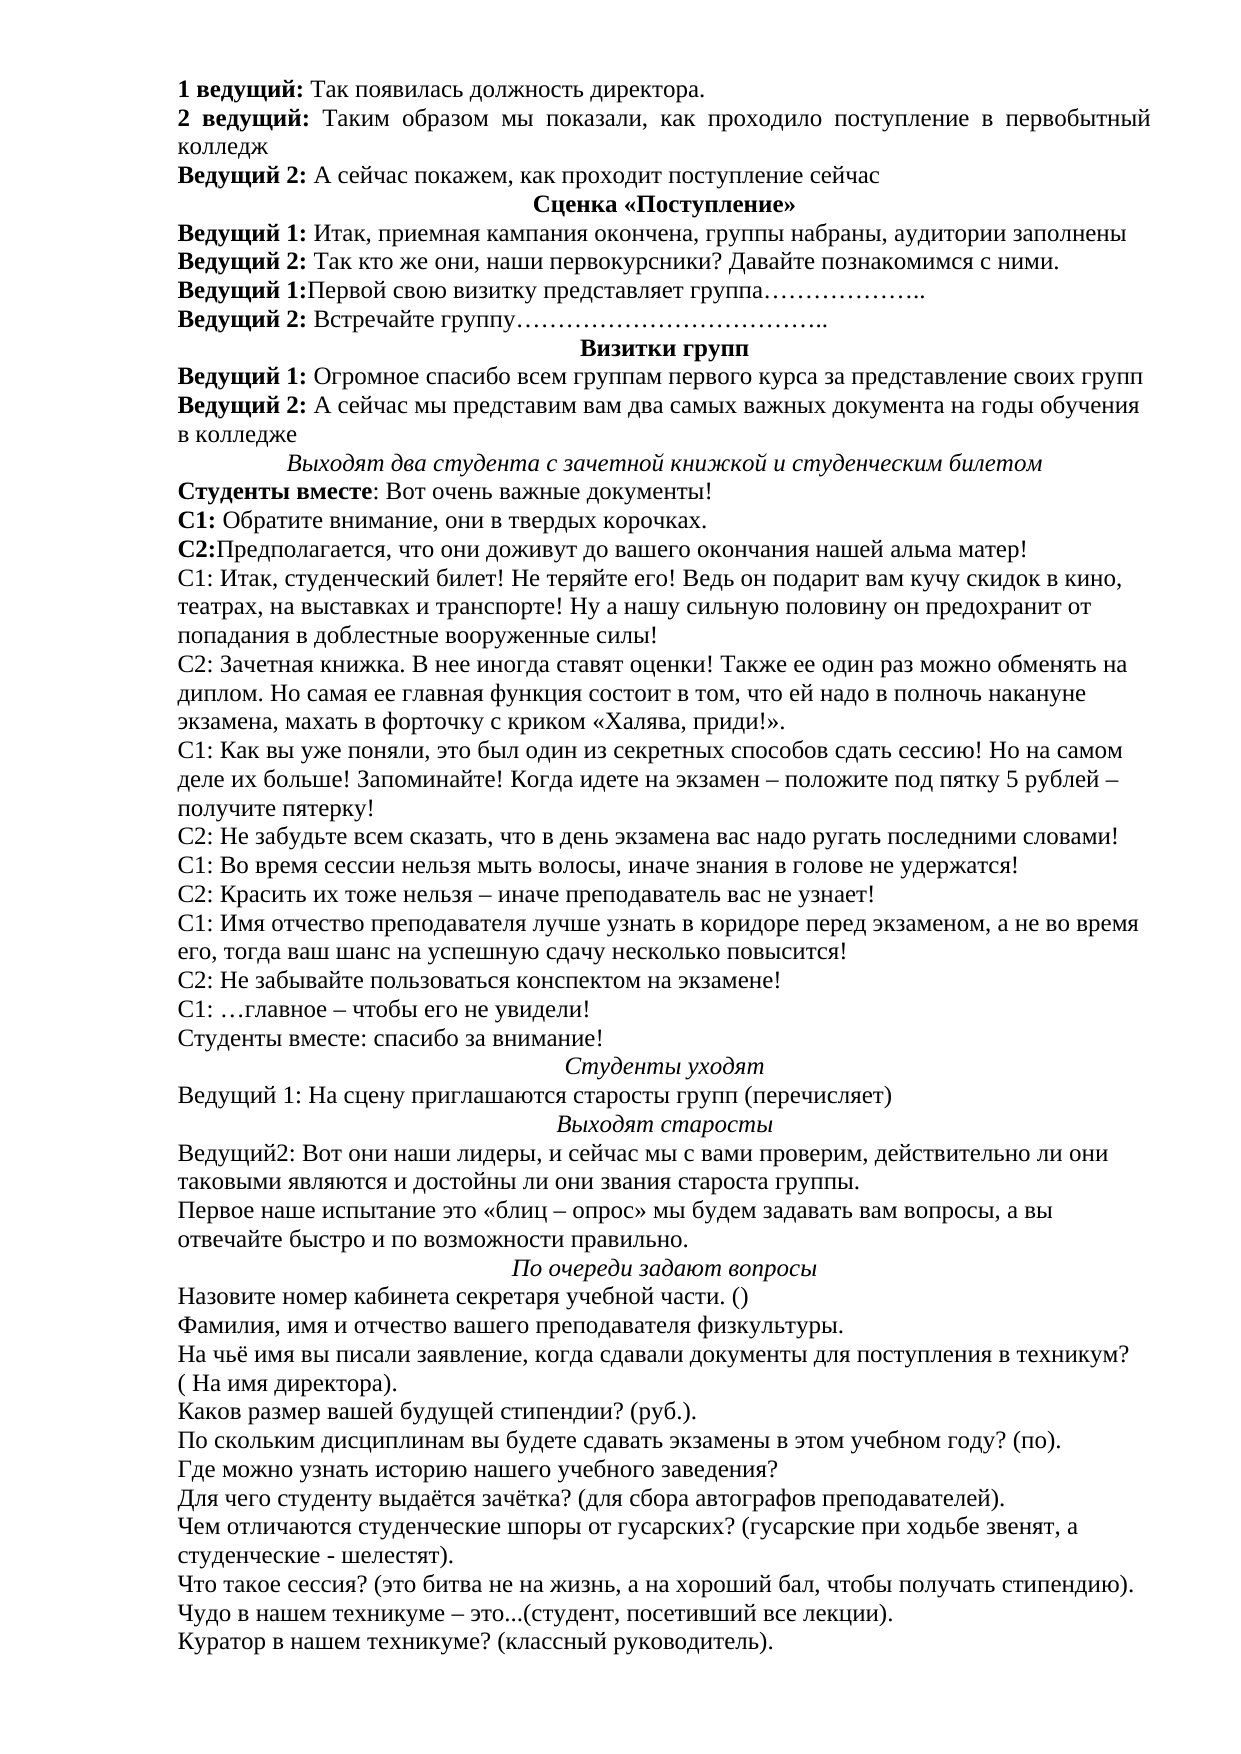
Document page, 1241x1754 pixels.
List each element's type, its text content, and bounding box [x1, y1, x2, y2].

text Ведущий 1: Итак, приемная кампания окончена, группы набраны, аудитории заполнены [177, 218, 1152, 246]
text Ведущий 2: Так кто же они, наши первокурсники? Давайте познакомимся с ними. [177, 246, 1152, 275]
text 2 ведущий: Таким образом мы показали, как проходило поступление в первобытный колледж [177, 103, 1152, 160]
text С1: Итак, студенческий билет! Не теряйте его! Ведь он подарит вам кучу скидок в кино, театрах, на выставках и транспорте! Ну а нашу сильную половину он предохранит от попадания в доблестные вооруженные силы! [177, 563, 1152, 649]
text Выходят два студента с зачетной книжкой и студенческим билетом [177, 448, 1152, 476]
text Ведущий 1: Огромное спасибо всем группам первого курса за представление своих групп [177, 361, 1152, 390]
text Ведущий 2: А сейчас мы представим вам два самых важных документа на годы обучения в колледже [177, 390, 1152, 448]
text С1: …главное – чтобы его не увидели! [177, 994, 1152, 1023]
text Первое наше испытание это «блиц – опрос» мы будем задавать вам вопросы, а вы отвечайте быстро и по возможности правильно. [177, 1195, 1152, 1253]
text С2: Не забудьте всем сказать, что в день экзамена вас надо ругать последними словами! [177, 821, 1152, 850]
text Ведущий 2: А сейчас покажем, как проходит поступление сейчас [177, 160, 1152, 189]
text Студенты вместе: спасибо за внимание! [177, 1023, 1152, 1051]
text Чем отличаются студенческие шпоры от гусарских? (гусарские при ходьбе звенят, а студенческие - шелестят). [177, 1511, 1152, 1569]
text На чьё имя вы писали заявление, когда сдавали документы для поступления в техникум? ( На имя директора). [177, 1339, 1152, 1396]
text С2: Красить их тоже нельзя – иначе преподаватель вас не узнает! [177, 879, 1152, 908]
text С2: Не забывайте пользоваться конспектом на экзамене! [177, 965, 1152, 994]
text Куратор в нашем техникуме? (классный руководитель). [177, 1626, 1152, 1655]
text Ведущий 1:Первой свою визитку представляет группа……………….. [177, 275, 1152, 304]
text Назовите номер кабинета секретаря учебной части. () [177, 1281, 1152, 1310]
text С1: Во время сессии нельзя мыть волосы, иначе знания в голове не удержатся! [177, 850, 1152, 879]
text Чудо в нашем техникуме – это...(студент, посетивший все лекции). [177, 1598, 1152, 1626]
text Выходят старосты [177, 1109, 1152, 1138]
text С2:Предполагается, что они доживут до вашего окончания нашей альма матер! [177, 534, 1152, 563]
text Для чего студенту выдаётся зачётка? (для сбора автографов преподавателей). [177, 1483, 1152, 1511]
text Студенты уходят [177, 1051, 1152, 1080]
text Визитки групп [177, 333, 1152, 361]
text Ведущий 1: На сцену приглашаются старосты групп (перечисляет) [177, 1080, 1152, 1109]
text Фамилия, имя и отчество вашего преподавателя физкультуры. [177, 1310, 1152, 1339]
text По очереди задают вопросы [177, 1253, 1152, 1281]
text Ведущий 2: Встречайте группу……………………………….. [177, 304, 1152, 333]
text Где можно узнать историю нашего учебного заведения? [177, 1454, 1152, 1483]
text 1 ведущий: Так появилась должность директора. [177, 74, 1152, 103]
text Сценка «Поступление» [177, 189, 1152, 218]
text По скольким дисциплинам вы будете сдавать экзамены в этом учебном году? (по). [177, 1425, 1152, 1454]
text С1: Обратите внимание, они в твердых корочках. [177, 505, 1152, 534]
text Что такое сессия? (это битва не на жизнь, а на хороший бал, чтобы получать стипендию). [177, 1569, 1152, 1598]
text Каков размер вашей будущей стипендии? (руб.). [177, 1396, 1152, 1425]
text С2: Зачетная книжка. В нее иногда ставят оценки! Также ее один раз можно обменять на диплом. Но самая ее главная функция состоит в том, что ей надо в полночь накануне экзамена, махать в форточку с криком «Халява, приди!». [177, 649, 1152, 735]
text С1: Имя отчество преподавателя лучше узнать в коридоре перед экзаменом, а не во время его, тогда ваш шанс на успешную сдачу несколько повысится! [177, 908, 1152, 965]
text Ведущий2: Вот они наши лидеры, и сейчас мы с вами проверим, действительно ли они таковыми являются и достойны ли они звания староста группы. [177, 1138, 1152, 1195]
text С1: Как вы уже поняли, это был один из секретных способов сдать сессию! Но на самом деле их больше! Запоминайте! Когда идете на экзамен – положите под пятку 5 рублей – получите пятерку! [177, 735, 1152, 821]
text Студенты вместе: Вот очень важные документы! [177, 476, 1152, 505]
